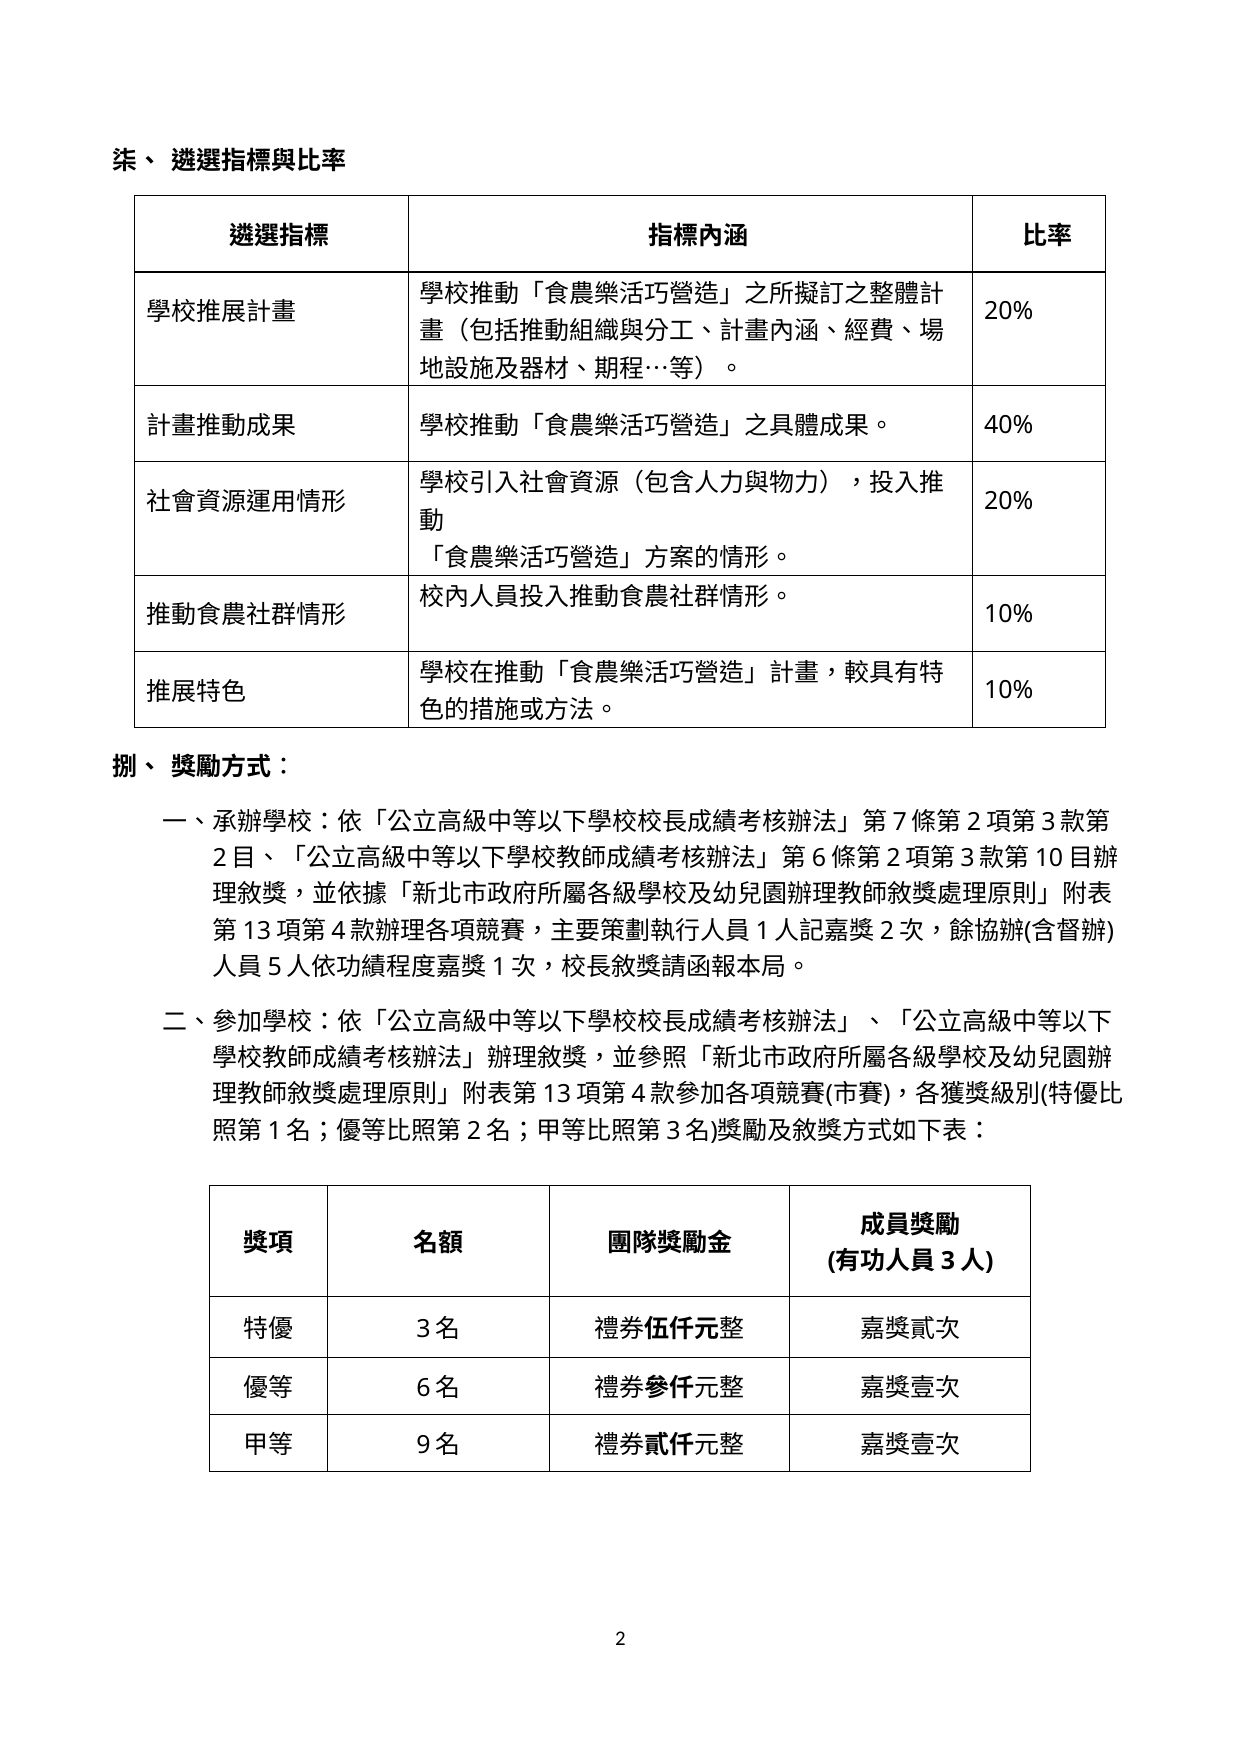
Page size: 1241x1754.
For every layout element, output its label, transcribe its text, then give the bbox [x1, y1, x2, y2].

list 參加學校：依「公立高級中等以下學校校長成績考核辦法」、「公立高級中等以下學校教師成績考核辦法」辦理敘獎，並參照「新北市政府所屬各級學校及幼兒園辦理教師敘獎處理原則」附表第13項第4款參加各項競賽(市賽)，各獲獎級別(特優比照第1名；優等比照第2名；甲等比照第3名)獎勵及敘獎方式如下表： [162, 1001, 1128, 1146]
table_cell 40% [973, 386, 1105, 461]
table_cell 社會資源運用情形 [135, 462, 408, 574]
table_cell 3名 [328, 1297, 549, 1357]
table_cell 特優 [210, 1297, 327, 1357]
table_cell 10% [973, 576, 1105, 651]
table_cell 嘉獎貳次 [790, 1297, 1030, 1357]
table_cell 禮券伍仟元整 [550, 1297, 789, 1357]
table_cell 禮券貳仟元整 [550, 1415, 789, 1471]
table_cell 9名 [328, 1415, 549, 1471]
table_header 遴選指標 [135, 196, 408, 271]
table_header 比率 [973, 196, 1105, 271]
table_cell 20% [973, 273, 1105, 385]
table_header 名額 [328, 1186, 549, 1296]
table_cell 校內人員投入推動食農社群情形。 [409, 576, 972, 651]
table_cell 禮券參仟元整 [550, 1358, 789, 1414]
list 遴選指標與比率 [112, 140, 1128, 177]
table_cell 甲等 [210, 1415, 327, 1471]
table_cell 學校推動「食農樂活巧營造」之所擬訂之整體計畫（包括推動組織與分工、計畫內涵、經費、場地設施及器材、期程…等）。 [409, 273, 972, 385]
table_cell 6名 [328, 1358, 549, 1414]
table_cell 優等 [210, 1358, 327, 1414]
table_header 團隊獎勵金 [550, 1186, 789, 1296]
table_cell 學校引入社會資源（包含人力與物力），投入推動 「食農樂活巧營造」方案的情形。 [409, 462, 972, 574]
list 承辦學校：依「公立高級中等以下學校校長成績考核辦法」第7條第2項第3款第2目、「公立高級中等以下學校教師成績考核辦法」第6條第2項第3款第10目辦理敘獎，並依據「新北市政府所屬各級學校及幼兒園辦理教師敘獎處理原則」附表第13項第4款辦理各項競賽，主要策劃執行人員1人記嘉獎2次，餘協辦(含督辦)人員5人依功績程度嘉獎1次，校長敘獎請函報本局。 [162, 801, 1128, 983]
table_cell 計畫推動成果 [135, 386, 408, 461]
table_cell 學校推展計畫 [135, 273, 408, 385]
table_header 指標內涵 [409, 196, 972, 271]
table_cell 學校在推動「食農樂活巧營造」計畫，較具有特色的措施或方法。 [409, 652, 972, 727]
table_cell 10% [973, 652, 1105, 727]
table_cell 20% [973, 462, 1105, 574]
list 獎勵方式： [112, 746, 1128, 783]
table_header 成員獎勵 (有功人員3人) [790, 1186, 1030, 1296]
table_cell 推展特色 [135, 652, 408, 727]
table_cell 嘉獎壹次 [790, 1358, 1030, 1414]
table_header 獎項 [210, 1186, 327, 1296]
table_cell 推動食農社群情形 [135, 576, 408, 651]
table_cell 嘉獎壹次 [790, 1415, 1030, 1471]
table_cell 學校推動「食農樂活巧營造」之具體成果。 [409, 386, 972, 461]
